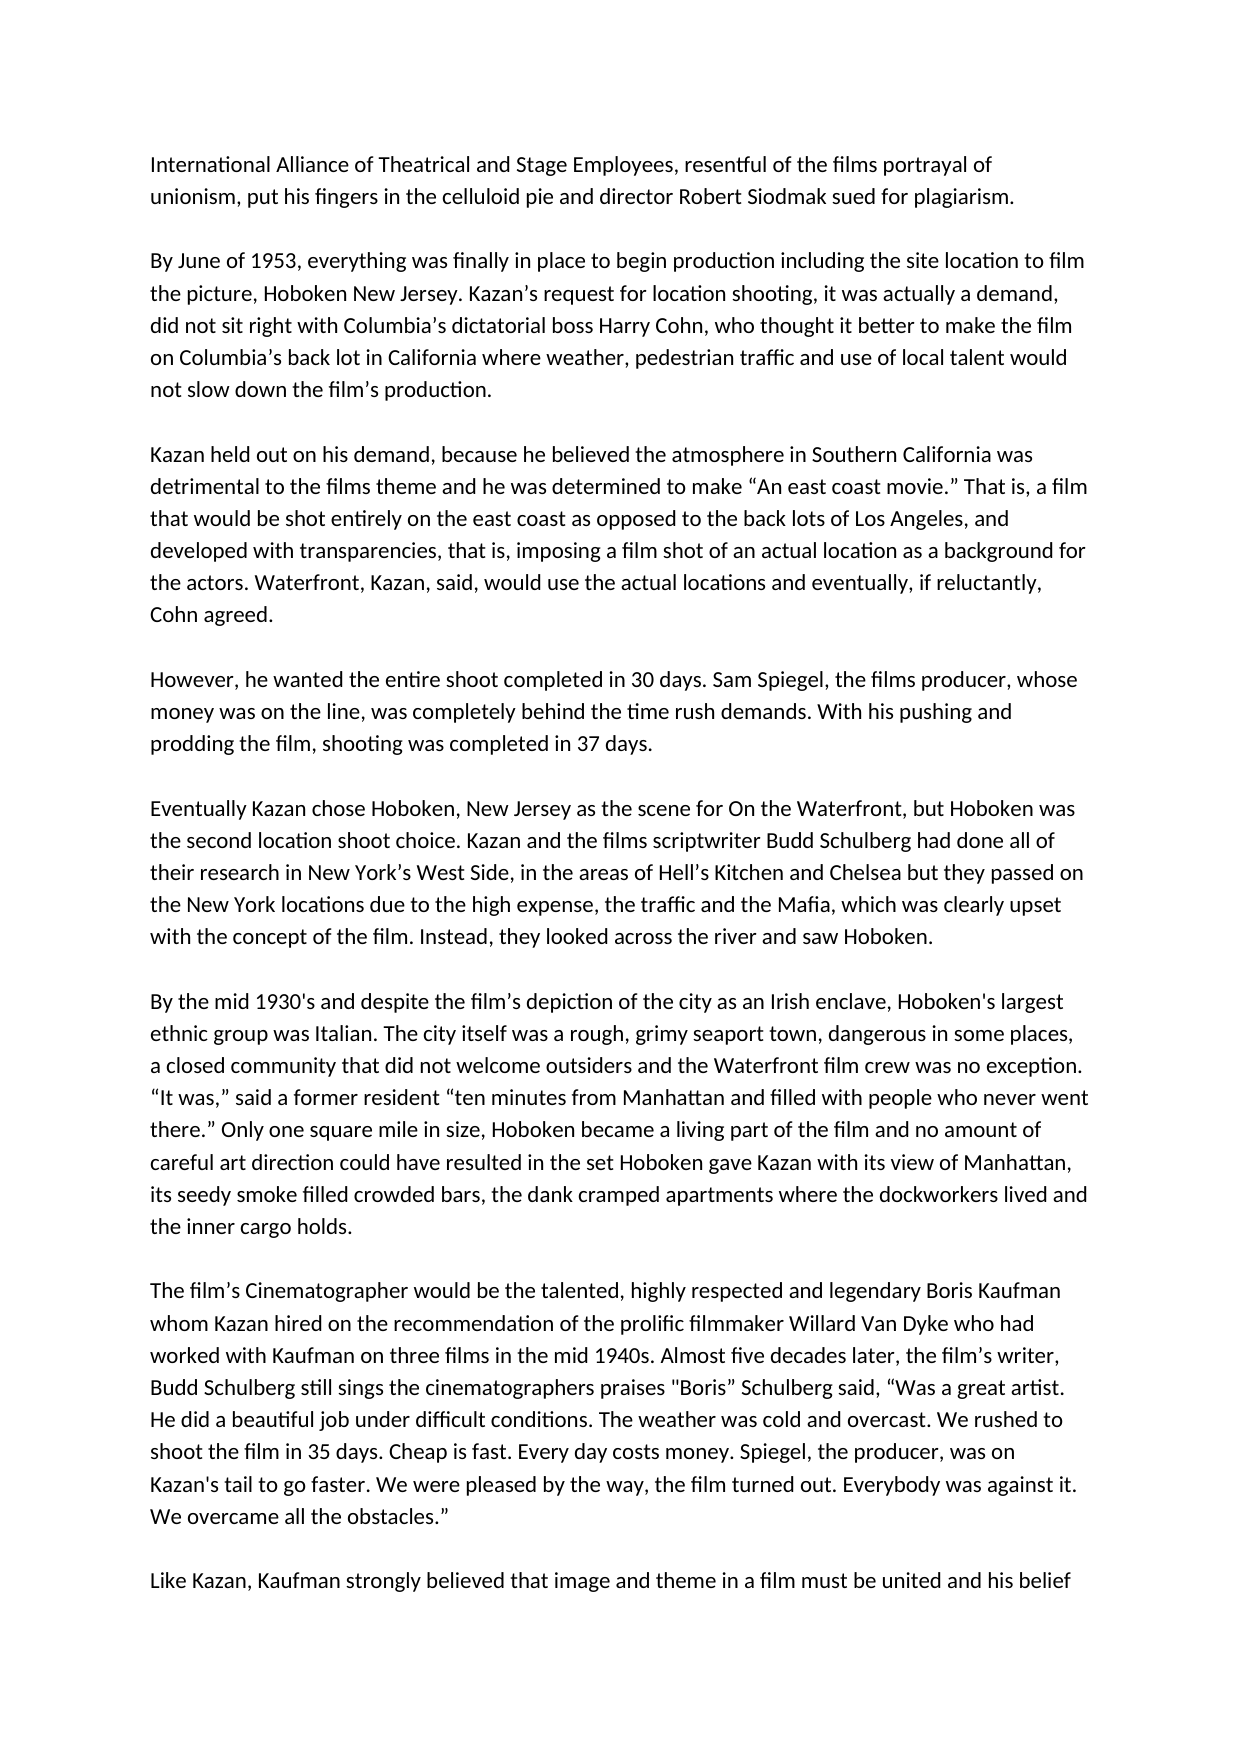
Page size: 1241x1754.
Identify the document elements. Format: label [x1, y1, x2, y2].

text [150, 150, 1090, 1594]
